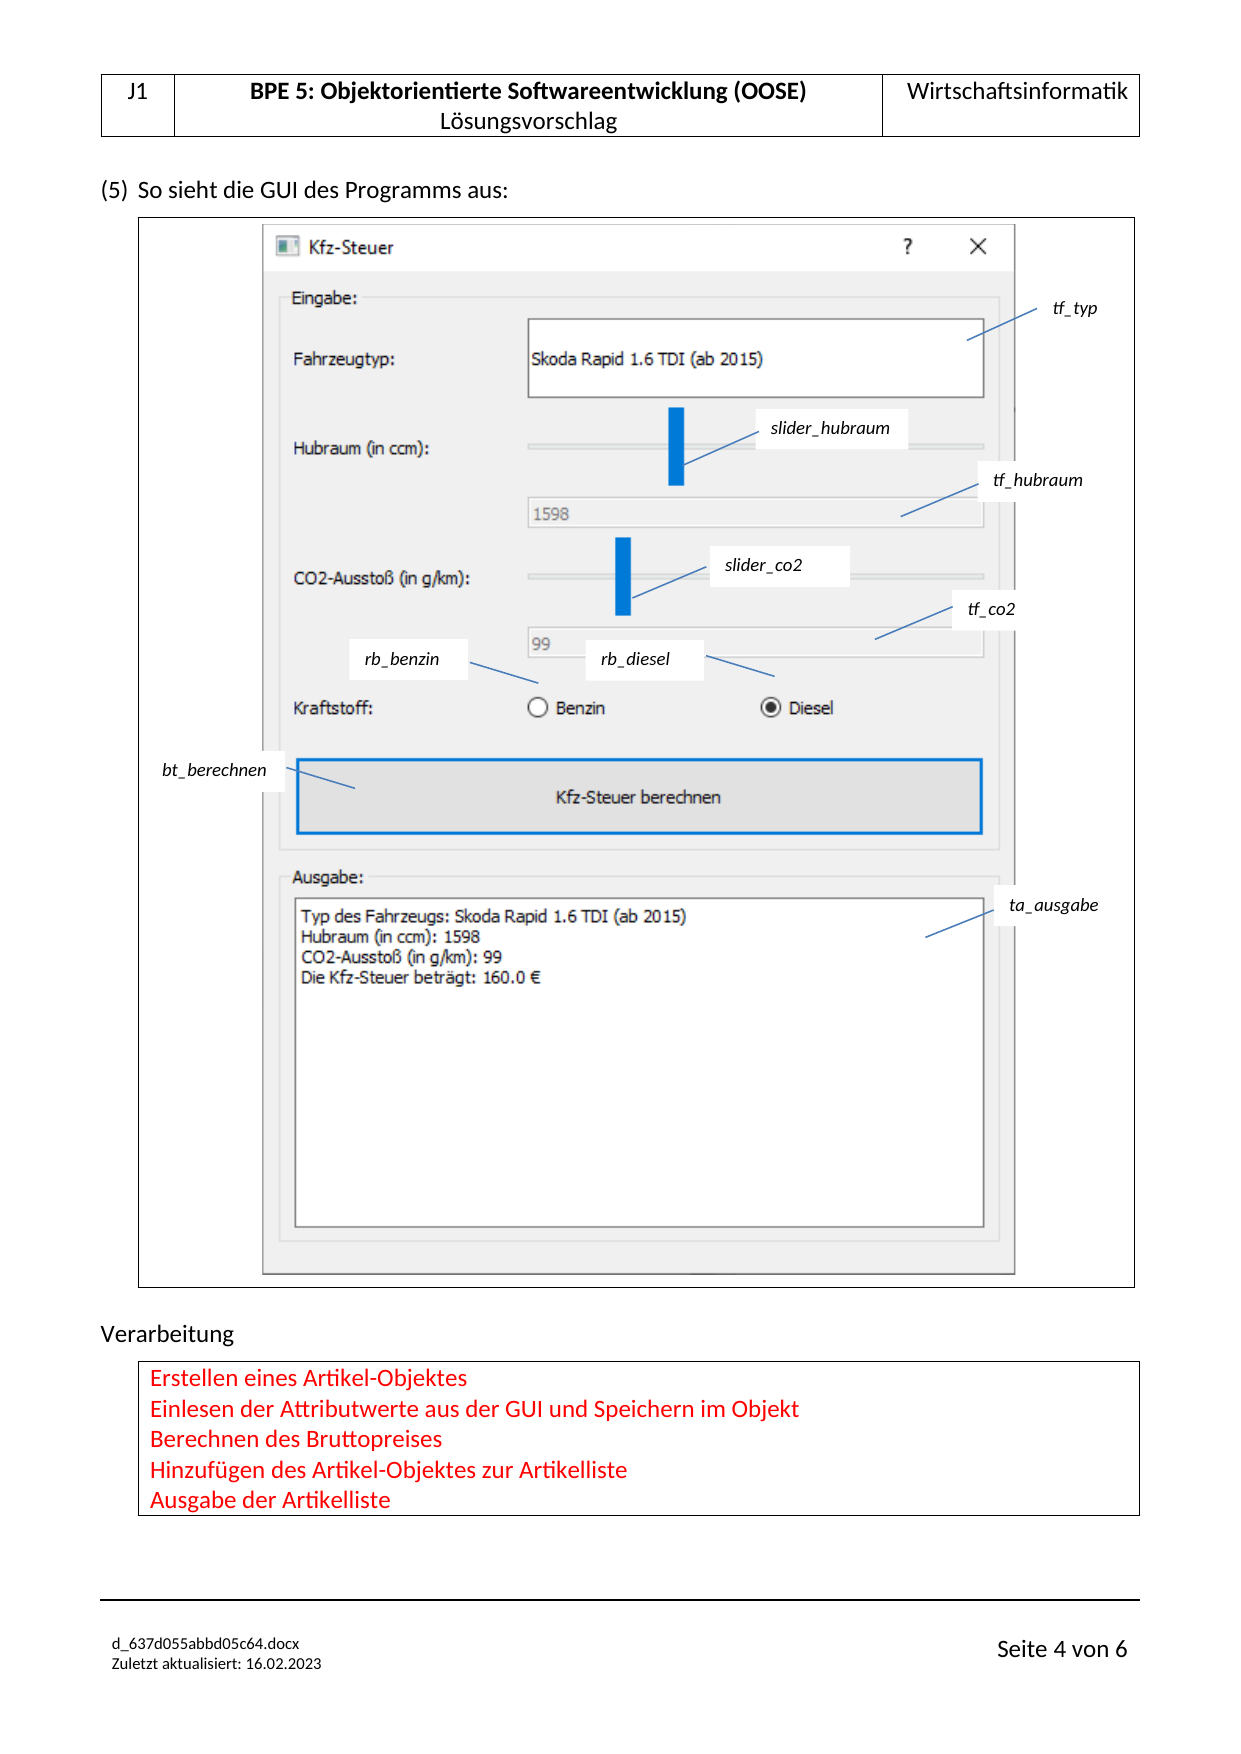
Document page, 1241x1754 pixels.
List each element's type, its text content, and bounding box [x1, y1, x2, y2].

list So sieht die GUI des Programms aus: [100, 174, 1140, 204]
text Verarbeitung [100, 1318, 1140, 1349]
picture [262, 224, 1016, 1275]
table_header Erstellen eines Artikel-Objektes Einlesen der Attributwerte aus der GUI und Speichern im Objekt Berechnen des Bruttopreises Hinzufügen des Artikel-Objektes zur Artikelliste Ausgabe der Artikelliste [139, 1362, 1139, 1515]
table_header [139, 218, 1134, 1287]
